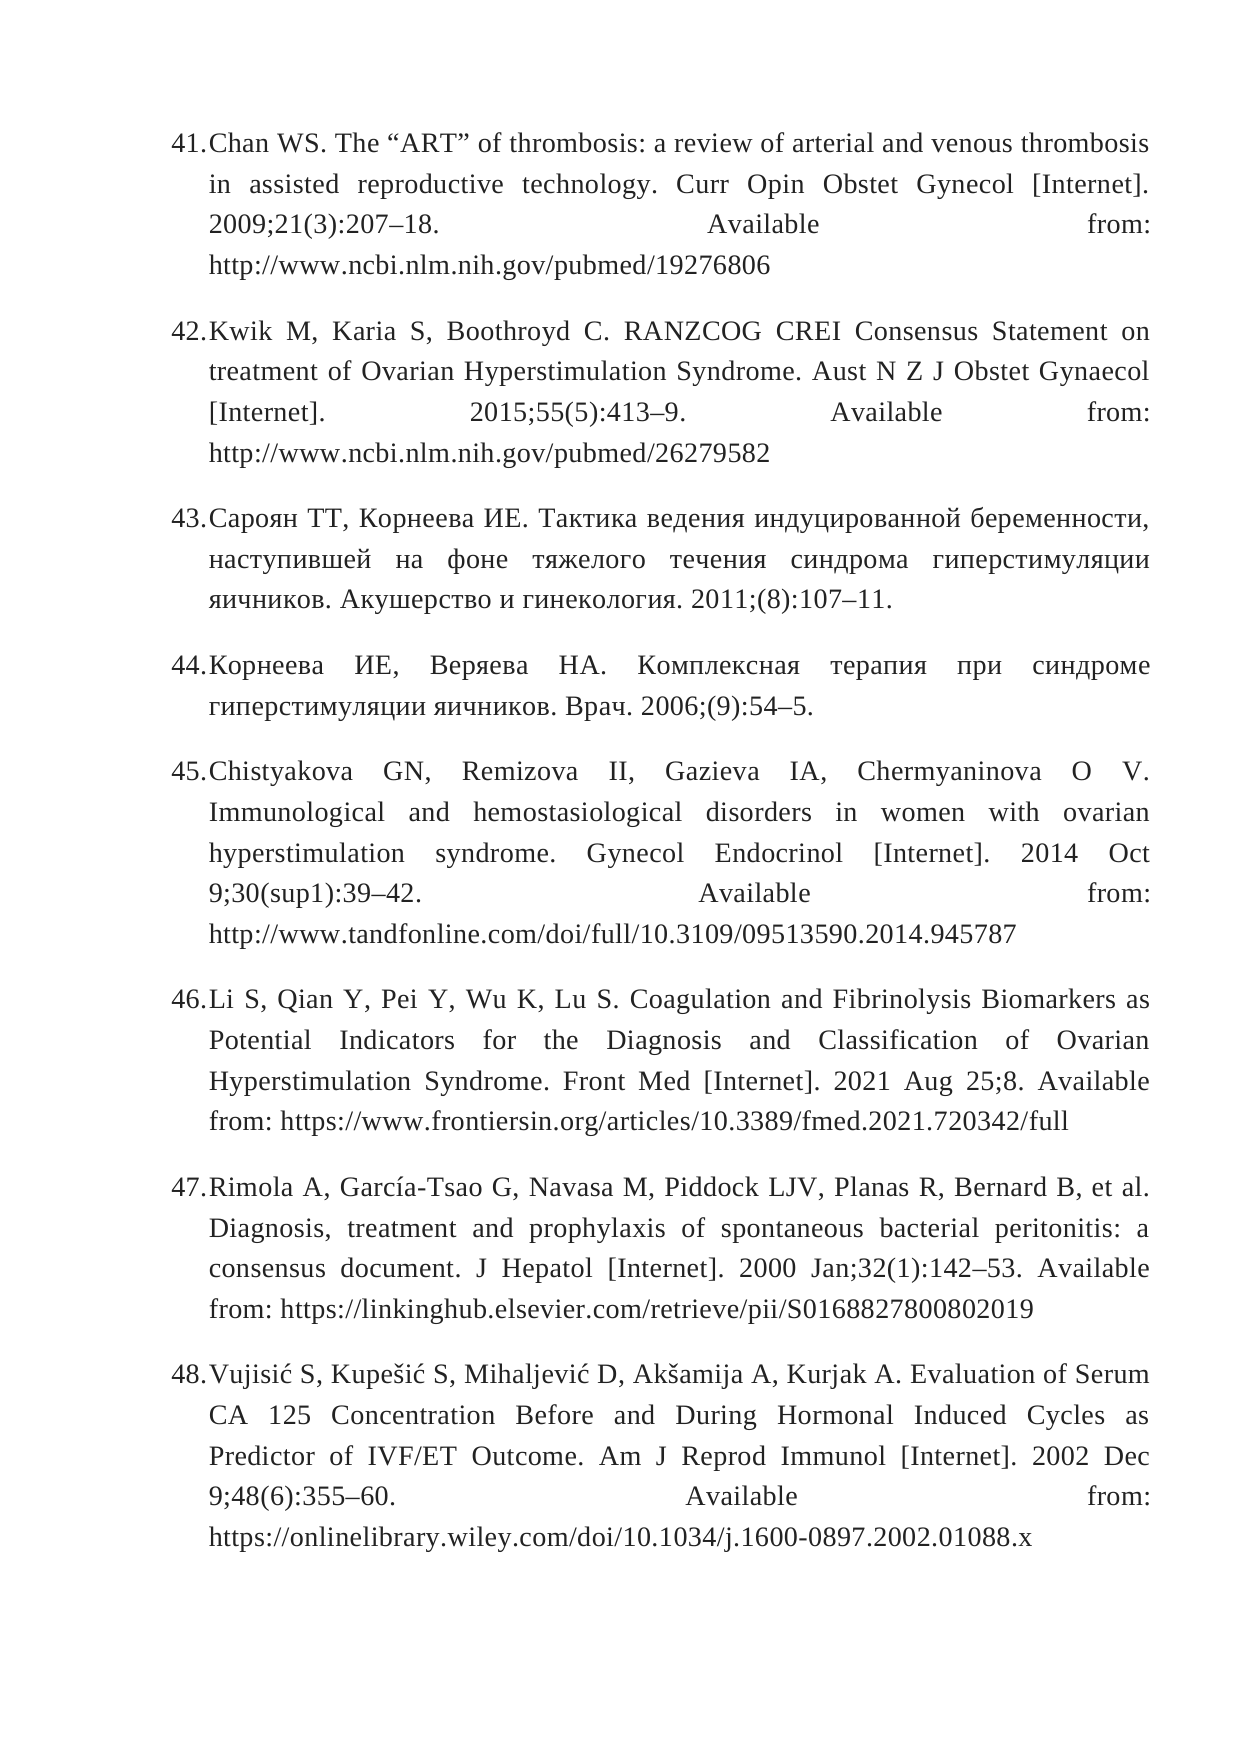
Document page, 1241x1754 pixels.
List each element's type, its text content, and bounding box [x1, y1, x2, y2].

list Li S, Qian Y, Pei Y, Wu K, Lu S. Coagulation and Fibrinolysis Biomarkers as Potential Indicators for the Diagnosis and Classification of Ovarian Hyperstimulation Syndrome. Front Med [Internet]. 2021 Aug 25;8. Available from: https://www.frontiersin.org/articles/10.3389/fmed.2021.720342/full [171, 974, 1152, 1137]
list Kwik M, Karia S, Boothroyd C. RANZCOG CREI Consensus Statement on treatment of Ovarian Hyperstimulation Syndrome. Aust N Z J Obstet Gynaecol [Internet]. 2015;55(5):413–9. Available from: http://www.ncbi.nlm.nih.gov/pubmed/26279582 [171, 306, 1152, 468]
list Vujisić S, Kupešić S, Mihaljević D, Akšamija A, Kurjak A. Evaluation of Serum CA 125 Concentration Before and During Hormonal Induced Cycles as Predictor of IVF/ET Outcome. Am J Reprod Immunol [Internet]. 2002 Dec 9;48(6):355–60. Available from: https://onlinelibrary.wiley.com/doi/10.1034/j.1600-0897.2002.01088.x [171, 1349, 1152, 1552]
list Сароян ТТ, Корнеева ИЕ. Тактика ведения индуцированной беременности, наступившей на фоне тяжелого течения синдрома гиперстимуляции яичников. Акушерство и гинекология. 2011;(8):107–11. [171, 493, 1152, 615]
list Chistyakova GN, Remizova II, Gazieva IA, Сhermyaninova O V. Immunological and hemostasiological disorders in women with ovarian hyperstimulation syndrome. Gynecol Endocrinol [Internet]. 2014 Oct 9;30(sup1):39–42. Available from: http://www.tandfonline.com/doi/full/10.3109/09513590.2014.945787 [171, 746, 1152, 949]
list Chan WS. The “ART” of thrombosis: a review of arterial and venous thrombosis in assisted reproductive technology. Curr Opin Obstet Gynecol [Internet]. 2009;21(3):207–18. Available from: http://www.ncbi.nlm.nih.gov/pubmed/19276806 [171, 118, 1152, 281]
list Rimola A, García-Tsao G, Navasa M, Piddock LJV, Planas R, Bernard B, et al. Diagnosis, treatment and prophylaxis of spontaneous bacterial peritonitis: a consensus document. J Hepatol [Internet]. 2000 Jan;32(1):142–53. Available from: https://linkinghub.elsevier.com/retrieve/pii/S0168827800802019 [171, 1162, 1152, 1324]
list Корнеева ИЕ, Веряева НА. Комплексная терапия при синдроме гиперстимуляции яичников. Врач. 2006;(9):54–5. [171, 640, 1152, 721]
